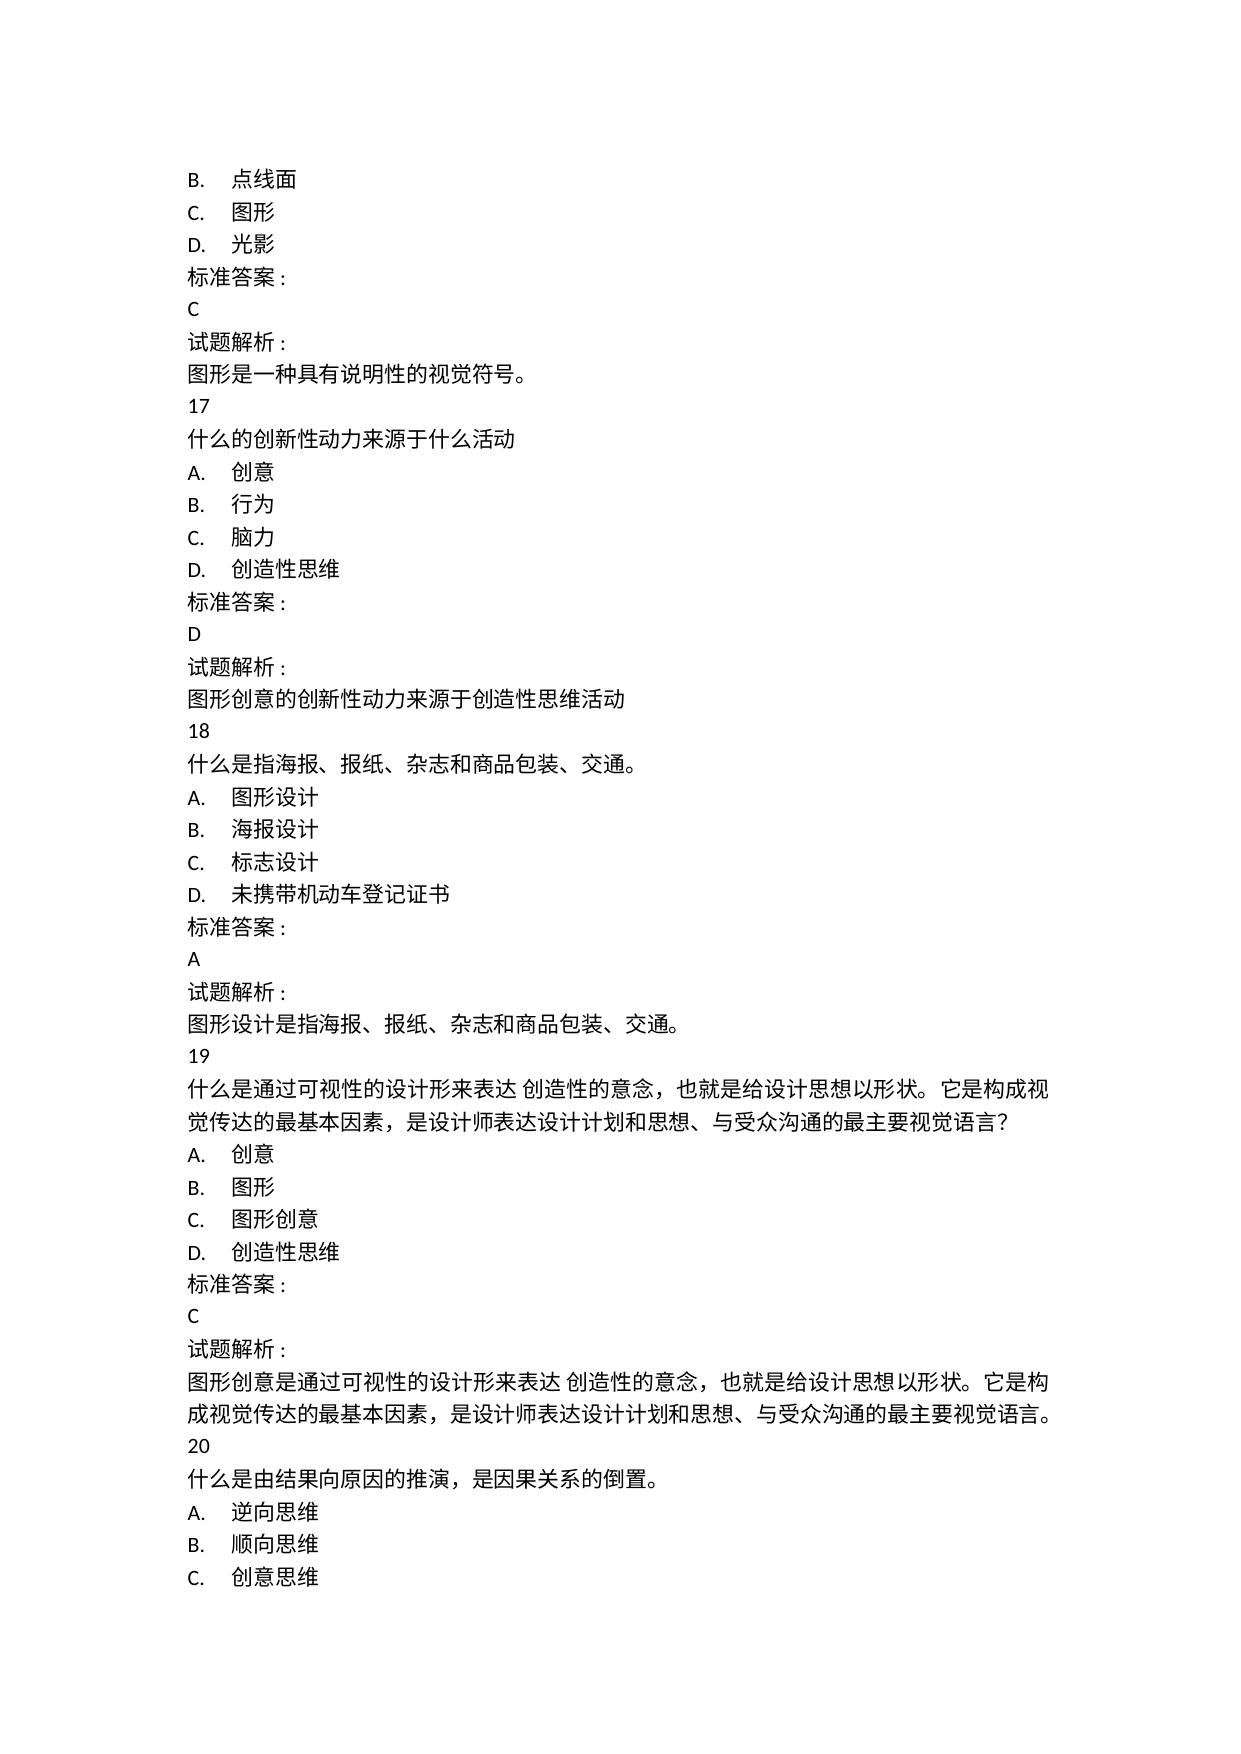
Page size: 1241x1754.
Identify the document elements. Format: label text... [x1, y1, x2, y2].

text 标准答案 : [187, 1267, 1053, 1299]
text B. 行为 [187, 487, 1053, 519]
text 图形设计是指海报、报纸、杂志和商品包装、交通。 [187, 1007, 1053, 1039]
text 20 [187, 1429, 1053, 1462]
text C. 图形 [187, 194, 1053, 227]
text D. 创造性思维 [187, 552, 1053, 584]
text 18 [187, 714, 1053, 747]
text 什么是通过可视性的设计形来表达 创造性的意念，也就是给设计思想以形状。它是构成视觉传达的最基本因素，是设计师表达设计计划和思想、与受众沟通的最主要视觉语言？ [187, 1072, 1053, 1137]
text 什么的创新性动力来源于什么活动 [187, 422, 1053, 454]
text 什么是指海报、报纸、杂志和商品包装、交通。 [187, 747, 1053, 779]
text A. 创意 [187, 454, 1053, 487]
text 标准答案 : [187, 259, 1053, 292]
text A. 逆向思维 [187, 1494, 1053, 1527]
text B. 海报设计 [187, 812, 1053, 844]
text 标准答案 : [187, 909, 1053, 942]
text C. 图形创意 [187, 1202, 1053, 1234]
text 标准答案 : [187, 584, 1053, 617]
text 试题解析 : [187, 324, 1053, 357]
text D [187, 617, 1053, 649]
text 试题解析 : [187, 649, 1053, 682]
text D. 未携带机动车登记证书 [187, 877, 1053, 909]
text A. 图形设计 [187, 779, 1053, 812]
text B. 顺向思维 [187, 1527, 1053, 1559]
text B. 图形 [187, 1169, 1053, 1202]
text C. 创意思维 [187, 1559, 1053, 1592]
text C [187, 1299, 1053, 1332]
text 图形是一种具有说明性的视觉符号。 [187, 357, 1053, 389]
text B. 点线面 [187, 162, 1053, 194]
text C. 标志设计 [187, 844, 1053, 877]
text A [187, 942, 1053, 974]
text 试题解析 : [187, 1332, 1053, 1364]
text 图形创意是通过可视性的设计形来表达 创造性的意念，也就是给设计思想以形状。它是构成视觉传达的最基本因素，是设计师表达设计计划和思想、与受众沟通的最主要视觉语言。 [187, 1364, 1053, 1429]
text 试题解析 : [187, 974, 1053, 1007]
text D. 光影 [187, 227, 1053, 259]
text 图形创意的创新性动力来源于创造性思维活动 [187, 682, 1053, 714]
text 什么是由结果向原因的推演，是因果关系的倒置。 [187, 1462, 1053, 1494]
text A. 创意 [187, 1137, 1053, 1169]
text 17 [187, 389, 1053, 422]
text C [187, 292, 1053, 324]
text D. 创造性思维 [187, 1234, 1053, 1267]
text C. 脑力 [187, 519, 1053, 552]
text 19 [187, 1039, 1053, 1072]
